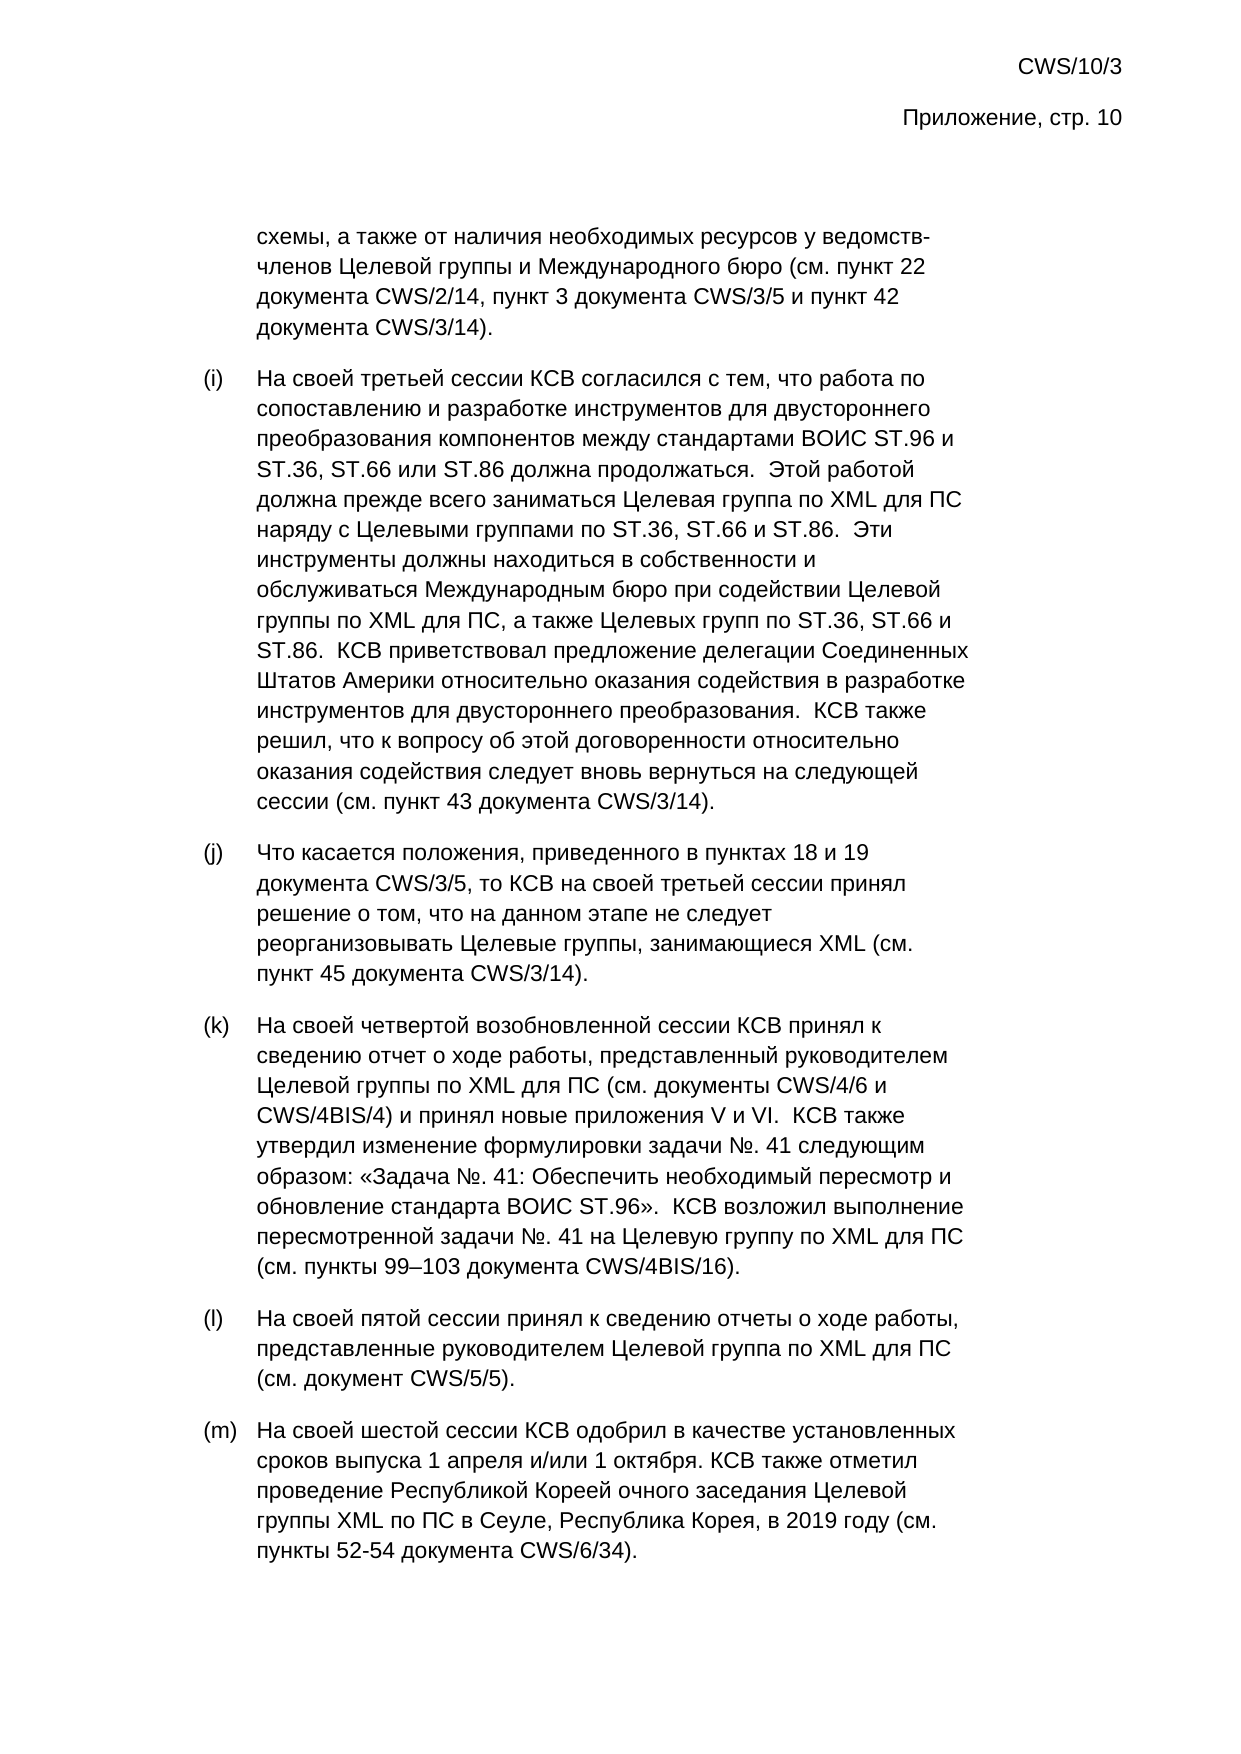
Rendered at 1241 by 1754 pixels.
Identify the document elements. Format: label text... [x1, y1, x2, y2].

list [203, 223, 968, 340]
list Что касается положения, приведенного в пунктах 18 и 19 документа CWS/3/5, то КСВ на своей третьей сессии принял решение о том, что на данном этапе не следует реорганизовывать Целевые группы, занимающиеся XML (см. пункт 45 документа CWS/3/14). [203, 839, 968, 987]
list На своей шестой сессии КСВ одобрил в качестве установленных сроков выпуска 1 апреля и/или 1 октября. КСВ также отметил проведение Республикой Кореей очного заседания Целевой группы XML по ПС в Сеуле, Республика Корея, в 2019 году (см. пункты 52-54 документа CWS/6/34). [203, 1417, 968, 1564]
list На своей третьей сессии КСВ согласился с тем, что работа по сопоставлению и разработке инструментов для двустороннего преобразования компонентов между стандартами ВОИС ST.96 и ST.36, ST.66 или ST.86 должна продолжаться. Этой работой должна прежде всего заниматься Целевая группа по XML для ПС наряду с Целевыми группами по ST.36, ST.66 и ST.86. Эти инструменты должны находиться в собственности и обслуживаться Международным бюро при содействии Целевой группы по XML для ПС, а также Целевых групп по ST.36, ST.66 и ST.86. КСВ приветствовал предложение делегации Соединенных Штатов Америки относительно оказания содействия в разработке инструментов для двустороннего преобразования. КСВ также решил, что к вопросу об этой договоренности относительно оказания содействия следует вновь вернуться на следующей сессии (см. пункт 43 документа CWS/3/14). [203, 365, 968, 814]
list На своей четвертой возобновленной сессии КСВ принял к сведению отчет о ходе работы, представленный руководителем Целевой группы по XML для ПС (см. документы CWS/4/6 и CWS/4BIS/4) и принял новые приложения V и VI. КСВ также утвердил изменение формулировки задачи №. 41 следующим образом: «Задача №. 41: Обеспечить необходимый пересмотр и обновление стандарта ВОИС ST.96». КСВ возложил выполнение пересмотренной задачи №. 41 на Целевую группу по XML для ПС (см. пункты 99–103 документа CWS/4BIS/16). [203, 1012, 968, 1280]
list На своей пятой сессии принял к сведению отчеты о ходе работы, представленные руководителем Целевой группа по XML для ПС (см. документ CWS/5/5). [203, 1305, 968, 1392]
